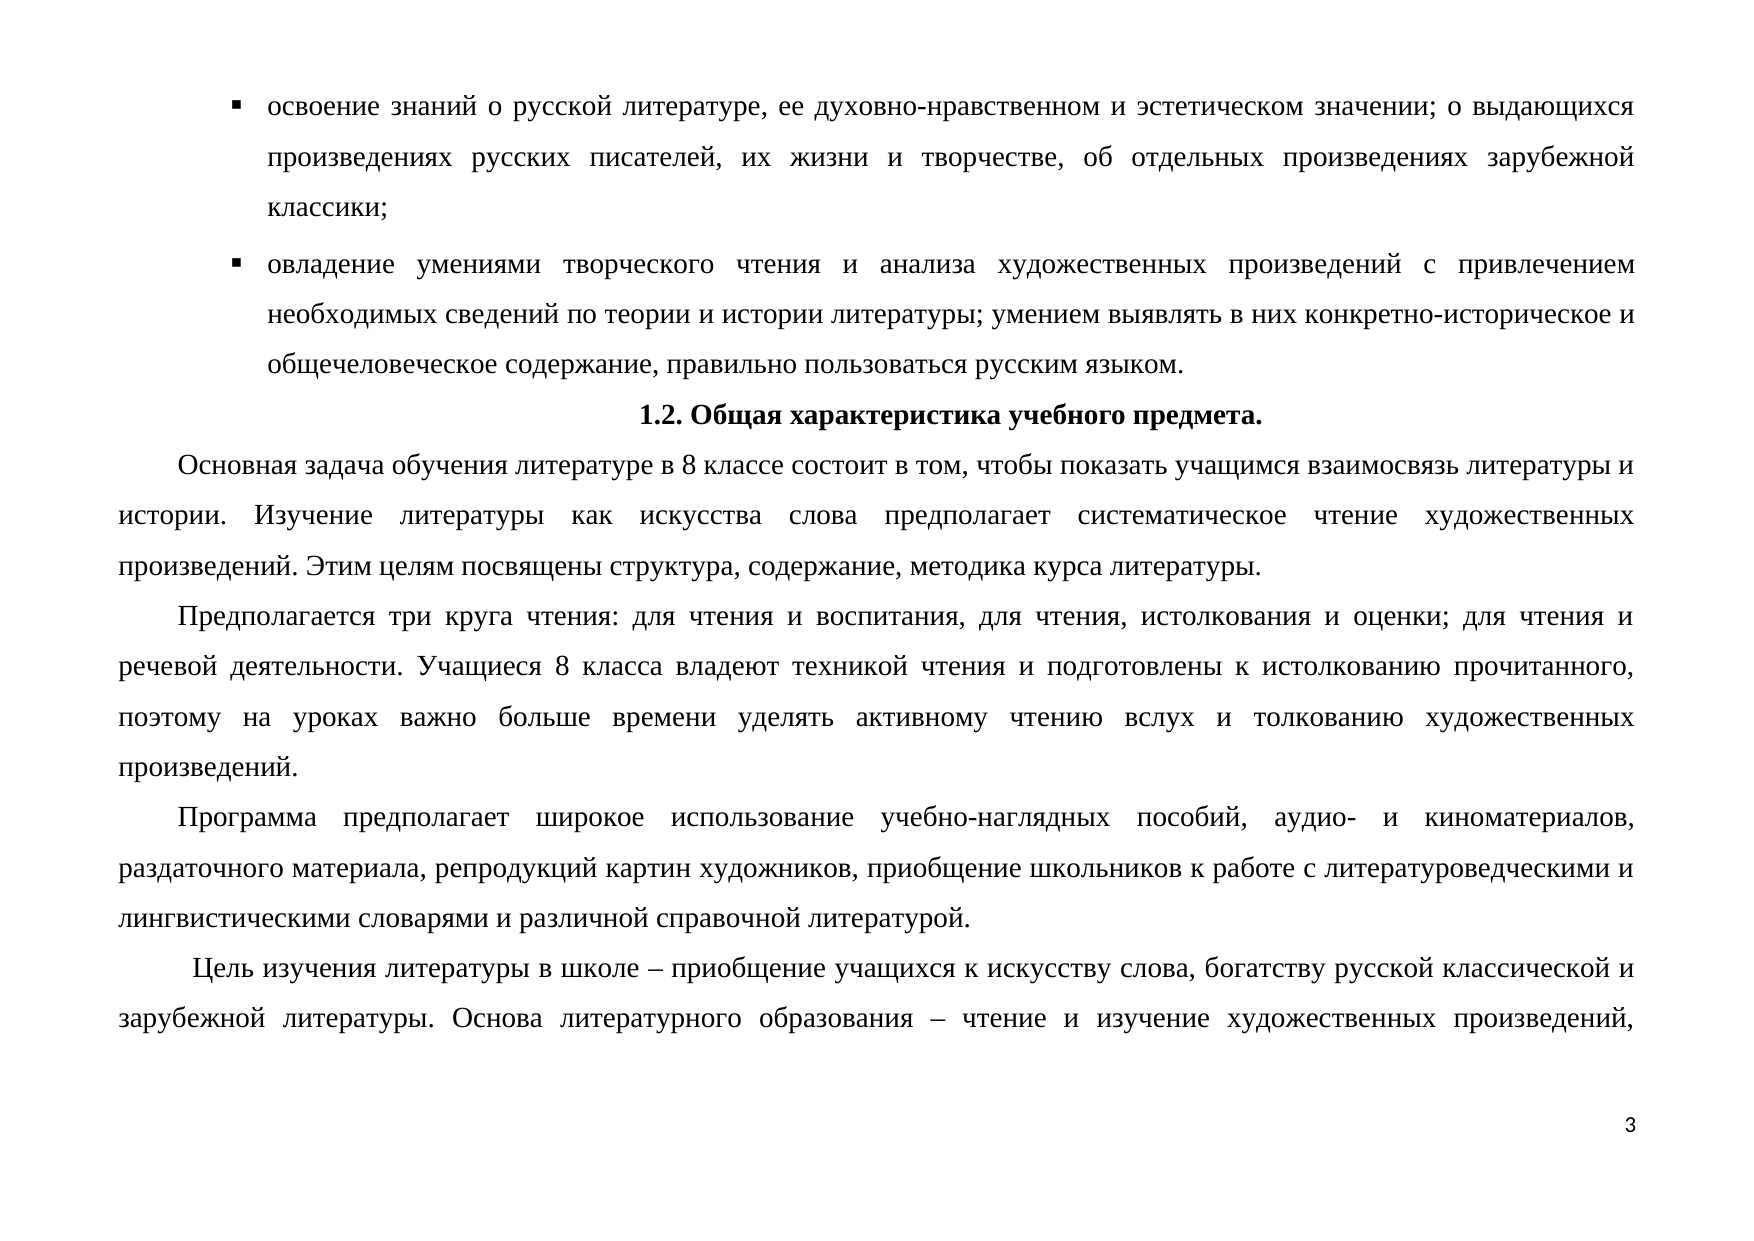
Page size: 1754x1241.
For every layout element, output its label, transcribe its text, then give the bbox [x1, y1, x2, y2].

text 1.2. Общая характеристика учебного предмета. [192, 397, 1636, 430]
list овладение умениями творческого чтения и анализа художественных произведений с привлечением необходимых сведений по теории и истории литературы; умением выявлять в них конкретно-историческое и общечеловеческое содержание, правильно пользоваться русским языком. [229, 246, 1636, 380]
text Программа предполагает широкое использование учебно-наглядных пособий, аудио- и киноматериалов, раздаточного материала, репродукций картин художников, приобщение школьников к работе с литературоведческими и лингвистическими словарями и различной справочной литературой. [118, 799, 1636, 933]
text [118, 950, 1636, 1034]
text Основная задача обучения литературе в 8 классе состоит в том, чтобы показать учащимся взаимосвязь литературы и истории. Изучение литературы как искусства слова предполагает систематическое чтение художественных произведений. Этим целям посвящены структура, содержание, методика курса литературы. [118, 447, 1636, 581]
list освоение знаний о русской литературе, ее духовно-нравственном и эстетическом значении; о выдающихся произведениях русских писателей, их жизни и творчестве, об отдельных произведениях зарубежной классики; [229, 88, 1636, 223]
text Предполагается три круга чтения: для чтения и воспитания, для чтения, истолкования и оценки; для чтения и речевой деятельности. Учащиеся 8 класса владеют техникой чтения и подготовлены к истолкованию прочитанного, поэтому на уроках важно больше времени уделять активному чтению вслух и толкованию художественных произведений. [118, 598, 1636, 783]
